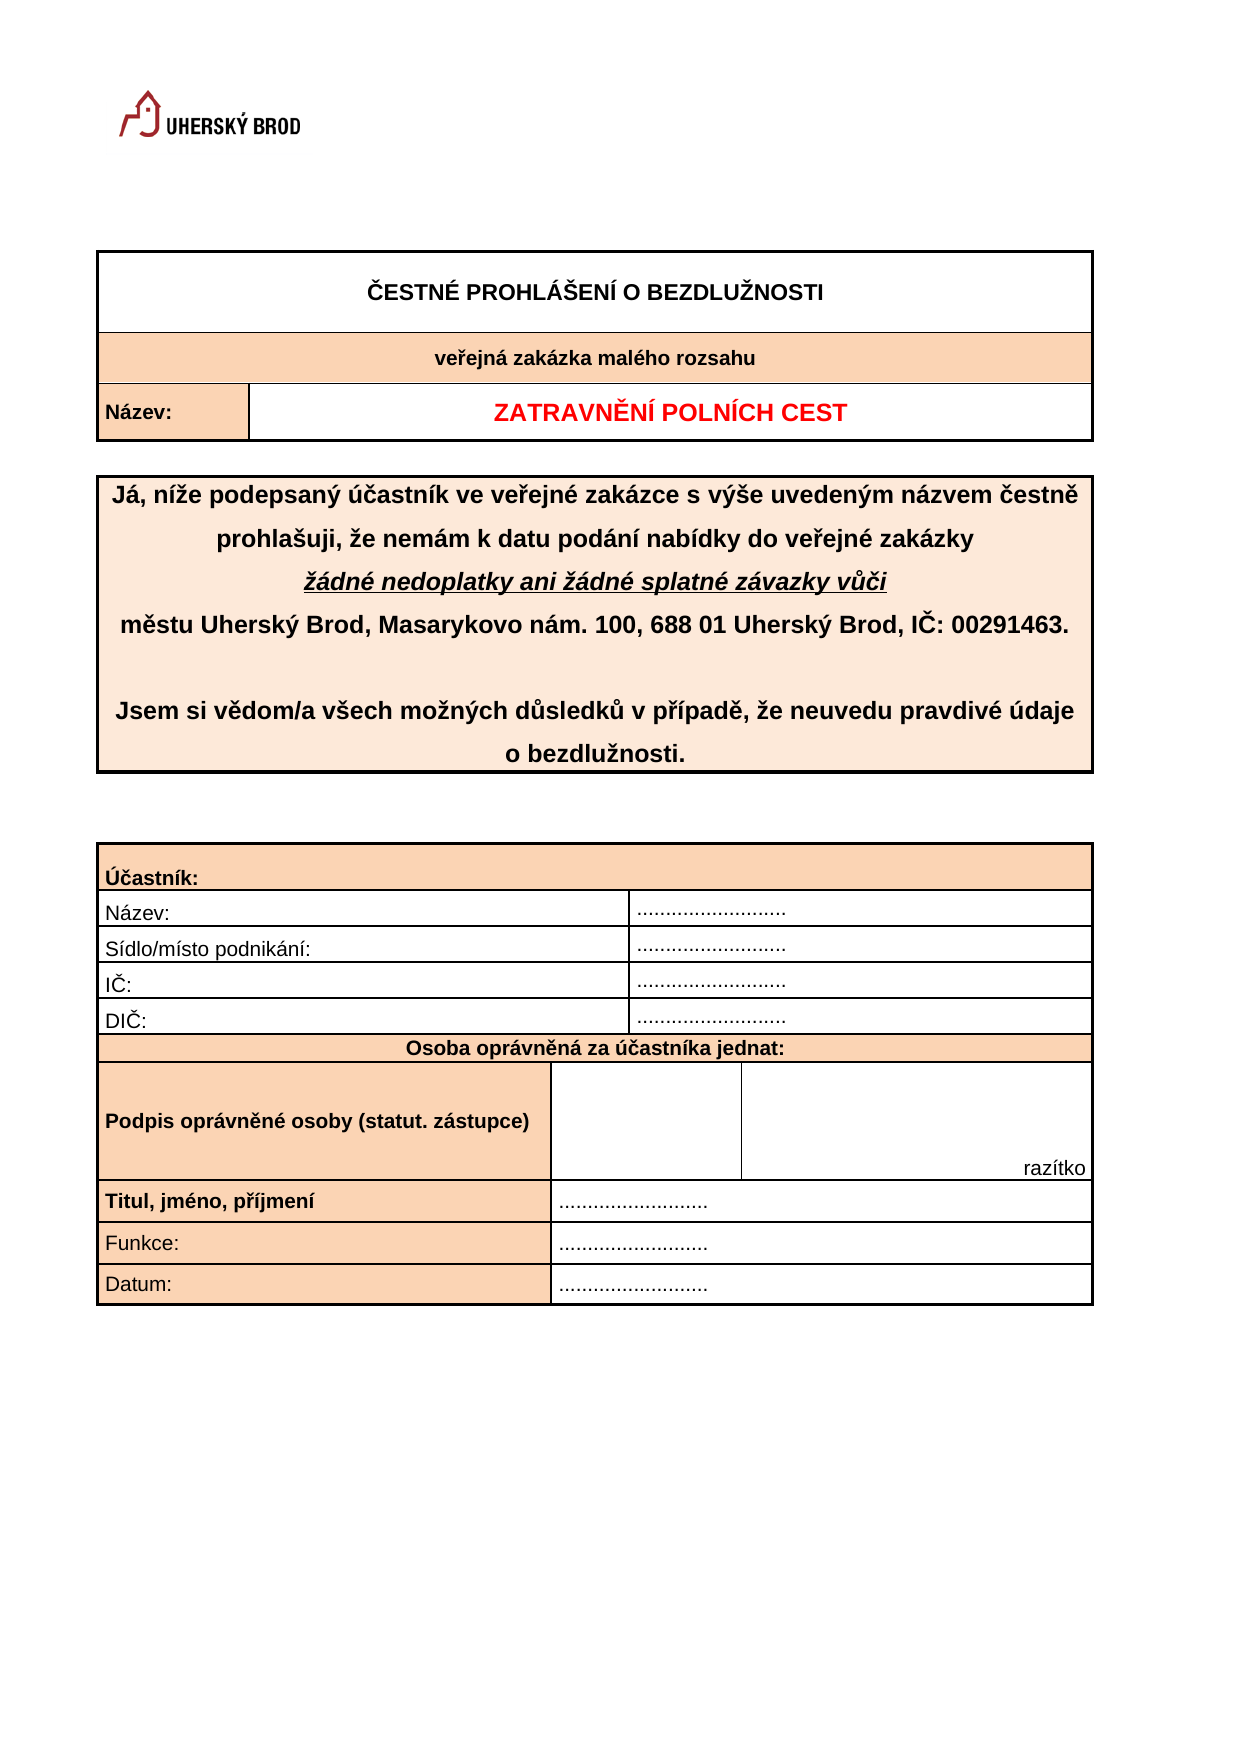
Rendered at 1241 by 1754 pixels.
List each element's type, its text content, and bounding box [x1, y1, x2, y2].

table_cell razítko [742, 1063, 1091, 1179]
table_cell .......................... [552, 1265, 1091, 1303]
table_cell Sídlo/místo podnikání: [99, 927, 628, 961]
table_cell veřejná zakázka malého rozsahu [99, 333, 1091, 382]
table_cell Titul, jméno, příjmení [99, 1181, 550, 1221]
table_cell .......................... [552, 1223, 1091, 1263]
table_cell Název: [99, 384, 248, 439]
table_cell .......................... [630, 999, 1091, 1033]
table_cell DIČ: [99, 999, 628, 1033]
table_cell IČ: [99, 963, 628, 997]
table_cell .......................... [552, 1181, 1091, 1221]
table_cell [552, 1063, 741, 1179]
table_cell Osoba oprávněná za účastníka jednat: [99, 1035, 1091, 1061]
table_cell zatravnění polních cest [250, 384, 1091, 439]
table_cell Funkce: [99, 1223, 550, 1263]
table_cell Podpis oprávněné osoby (statut. zástupce) [99, 1063, 550, 1179]
picture [106, 73, 313, 155]
table_header ČESTNÉ PROHLÁŠENÍ O BEZDLUŽNOSTI [99, 253, 1091, 332]
table_cell .......................... [630, 891, 1091, 925]
table_header Já, níže podepsaný účastník ve veřejné zakázce s výše uvedeným názvem čestně prohlašuji, že nemám k datu podání nabídky do veřejné zakázky žádné nedoplatky ani žádné splatné závazky vůči městu Uherský Brod, Masarykovo nám. 100, 688 01 Uherský Brod, IČ: 00291463. Jsem si vědom/a všech možných důsledků v případě, že neuvedu pravdivé údaje o bezdlužnosti. [99, 478, 1091, 770]
table_cell Název: [99, 891, 628, 925]
table_cell .......................... [630, 963, 1091, 997]
table_cell Datum: [99, 1265, 550, 1303]
table_header Účastník: [99, 845, 1091, 889]
table_cell .......................... [630, 927, 1091, 961]
